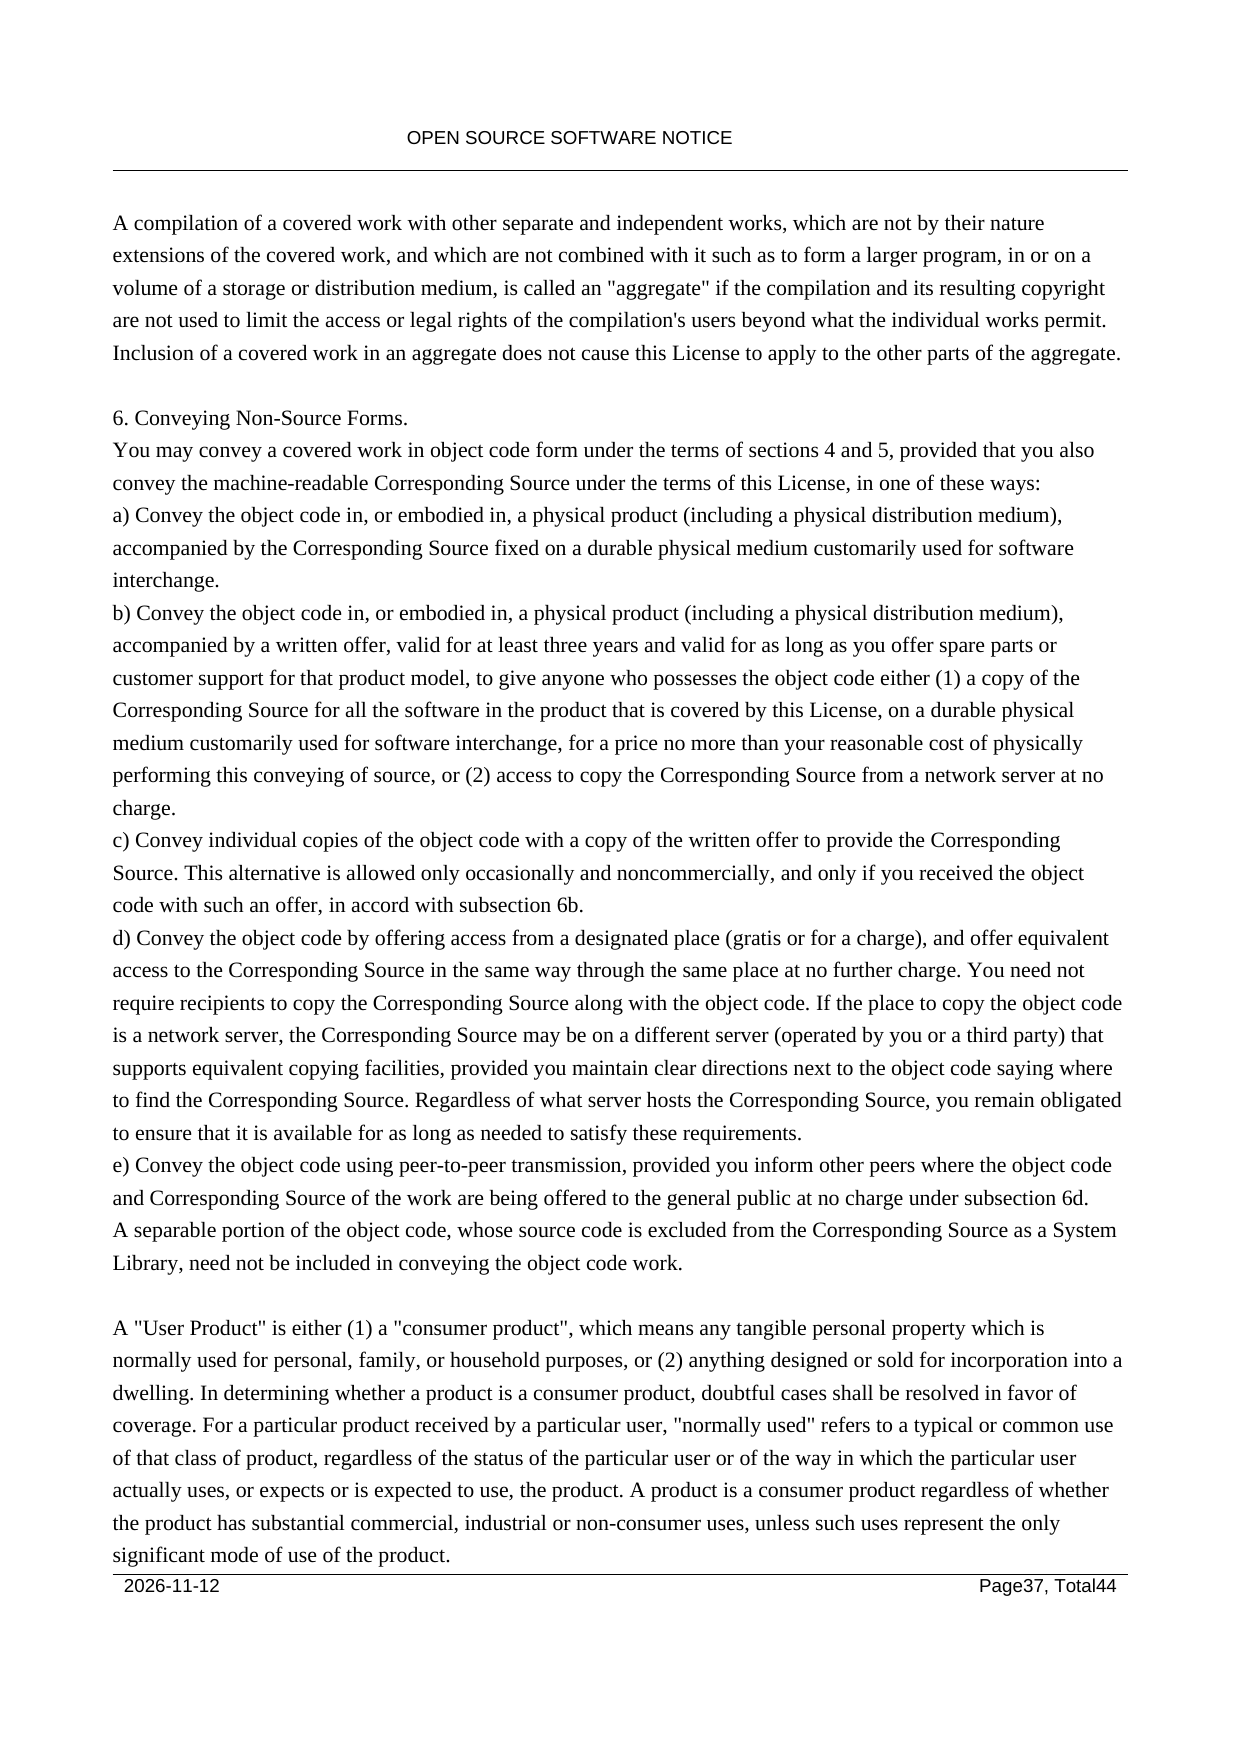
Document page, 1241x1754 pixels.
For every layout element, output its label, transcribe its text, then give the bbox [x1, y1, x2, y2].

text A separable portion of the object code, whose source code is excluded from the Corresponding Source as a System Library, need not be included in conveying the object code work. [112, 1214, 1128, 1279]
text b) Convey the object code in, or embodied in, a physical product (including a physical distribution medium), accompanied by a written offer, valid for at least three years and valid for as long as you offer spare parts or customer support for that product model, to give anyone who possesses the object code either (1) a copy of the Corresponding Source for all the software in the product that is covered by this License, on a durable physical medium customarily used for software interchange, for a price no more than your reasonable cost of physically performing this conveying of source, or (2) access to copy the Corresponding Source from a network server at no charge. [112, 596, 1128, 824]
text c) Convey individual copies of the object code with a copy of the written offer to provide the Corresponding Source. This alternative is allowed only occasionally and noncommercially, and only if you received the object code with such an offer, in accord with subsection 6b. [112, 824, 1128, 921]
text a) Convey the object code in, or embodied in, a physical product (including a physical distribution medium), accompanied by the Corresponding Source fixed on a durable physical medium customarily used for software interchange. [112, 499, 1128, 596]
text d) Convey the object code by offering access from a designated place (gratis or for a charge), and offer equivalent access to the Corresponding Source in the same way through the same place at no further charge. You need not require recipients to copy the Corresponding Source along with the object code. If the place to copy the object code is a network server, the Corresponding Source may be on a different server (operated by you or a third party) that supports equivalent copying facilities, provided you maintain clear directions next to the object code saying where to find the Corresponding Source. Regardless of what server hosts the Corresponding Source, you remain obligated to ensure that it is available for as long as needed to satisfy these requirements. [112, 921, 1128, 1149]
text 6. Conveying Non-Source Forms. [112, 401, 1128, 434]
text You may convey a covered work in object code form under the terms of sections 4 and 5, provided that you also convey the machine-readable Corresponding Source under the terms of this License, in one of these ways: [112, 434, 1128, 499]
text e) Convey the object code using peer-to-peer transmission, provided you inform other peers where the object code and Corresponding Source of the work are being offered to the general public at no charge under subsection 6d. [112, 1149, 1128, 1214]
text A compilation of a covered work with other separate and independent works, which are not by their nature extensions of the covered work, and which are not combined with it such as to form a larger program, in or on a volume of a storage or distribution medium, is called an "aggregate" if the compilation and its resulting copyright are not used to limit the access or legal rights of the compilation's users beyond what the individual works permit. Inclusion of a covered work in an aggregate does not cause this License to apply to the other parts of the aggregate. [112, 206, 1128, 369]
text A "User Product" is either (1) a "consumer product", which means any tangible personal property which is normally used for personal, family, or household purposes, or (2) anything designed or sold for incorporation into a dwelling. In determining whether a product is a consumer product, doubtful cases shall be resolved in favor of coverage. For a particular product received by a particular user, "normally used" refers to a typical or common use of that class of product, regardless of the status of the particular user or of the way in which the particular user actually uses, or expects or is expected to use, the product. A product is a consumer product regardless of whether the product has substantial commercial, industrial or non-consumer uses, unless such uses represent the only significant mode of use of the product. [112, 1311, 1128, 1571]
